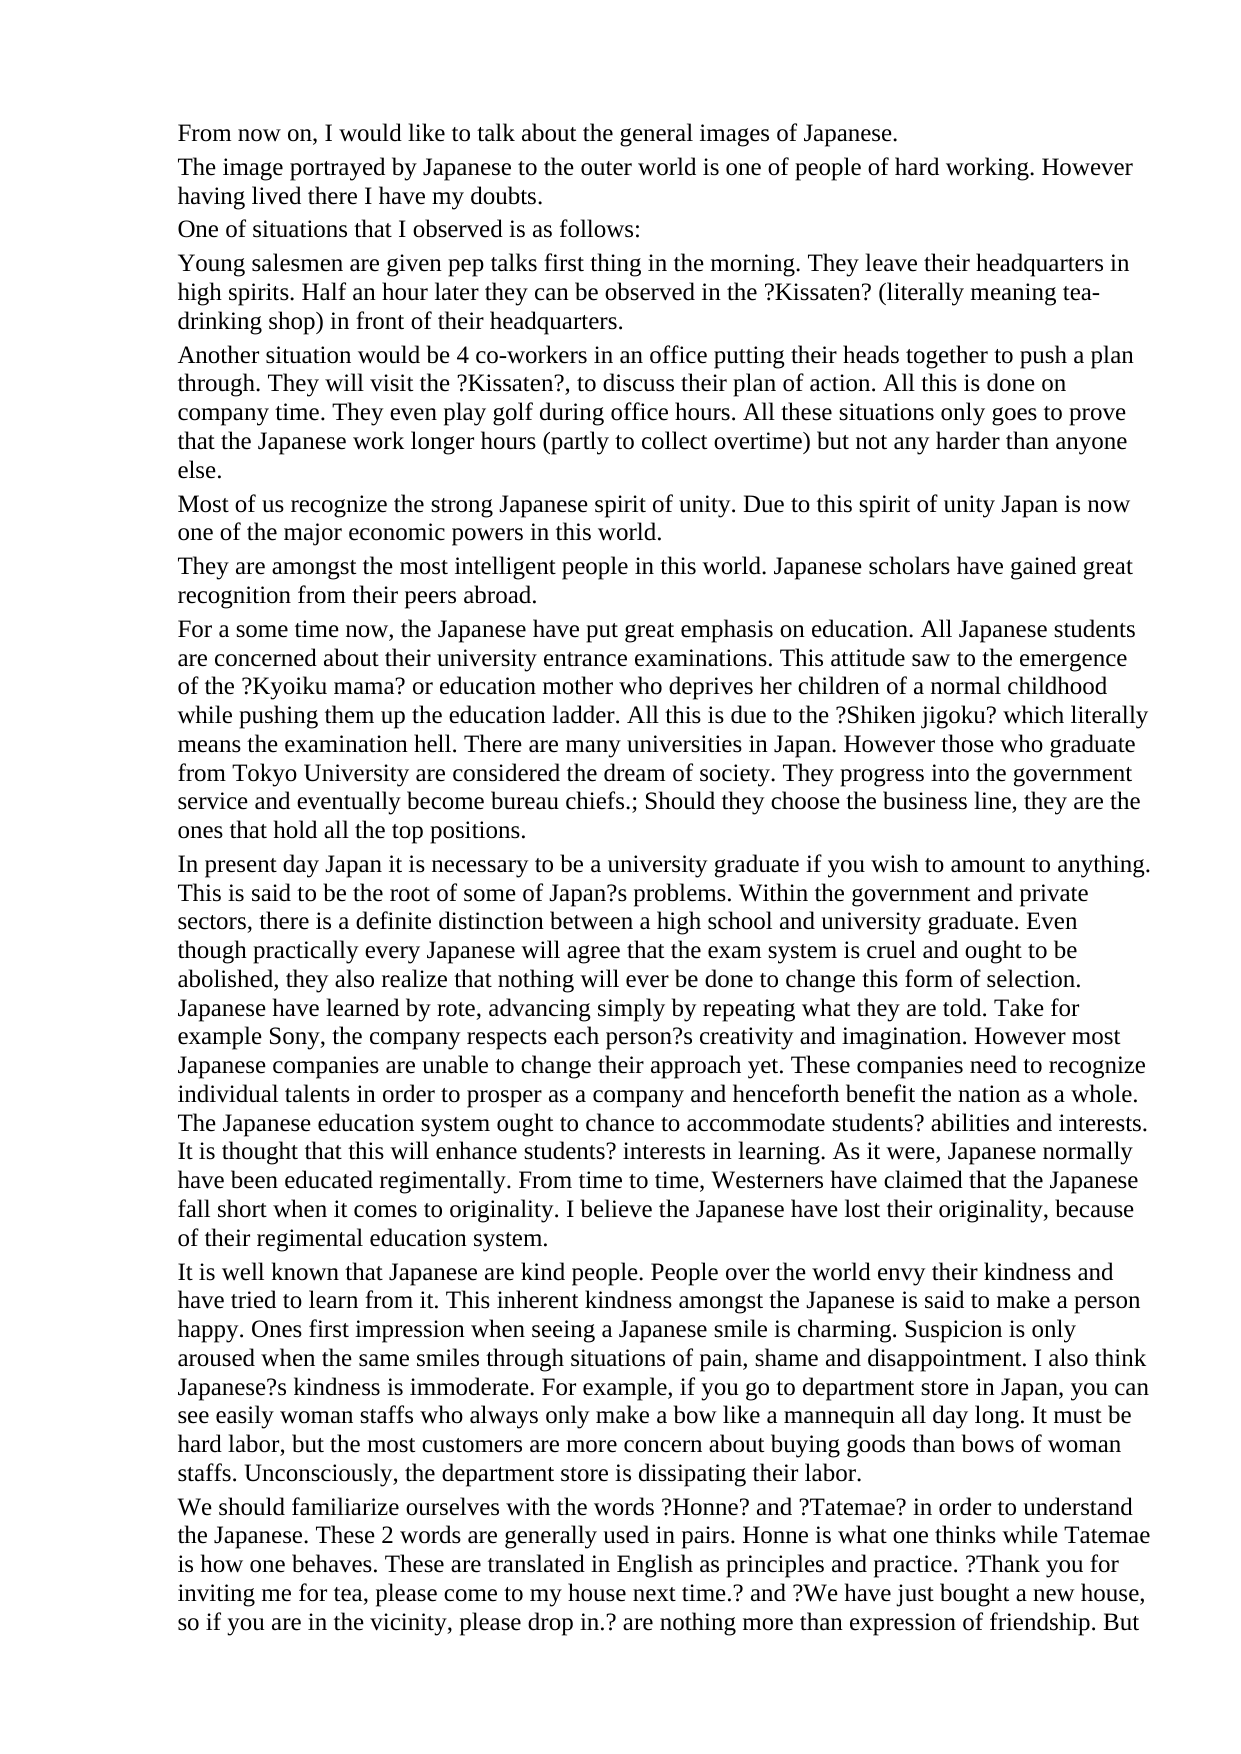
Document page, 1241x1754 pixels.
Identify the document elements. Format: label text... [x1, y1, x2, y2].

text Most of us recognize the strong Japanese spirit of unity. Due to this spirit of unity Japan is now one of the major economic powers in this world. [177, 489, 1152, 546]
text One of situations that I observed is as follows: [177, 214, 1152, 243]
text It is well known that Japanese are kind people. People over the world envy their kindness and have tried to learn from it. This inherent kindness amongst the Japanese is said to make a person happy. Ones first impression when seeing a Japanese smile is charming. Suspicion is only aroused when the same smiles through situations of pain, shame and disappointment. I also think Japanese?s kindness is immoderate. For example, if you go to department store in Japan, you can see easily woman staffs who always only make a bow like a mannequin all day long. It must be hard labor, but the most customers are more concern about buying goods than bows of woman staffs. Unconsciously, the department store is dissipating their labor. [177, 1257, 1152, 1487]
text Young salesmen are given pep talks first thing in the morning. They leave their headquarters in high spirits. Half an hour later they can be observed in the ?Kissaten? (literally meaning tea-drinking shop) in front of their headquarters. [177, 248, 1152, 335]
text They are amongst the most intelligent people in this world. Japanese scholars have gained great recognition from their peers abroad. [177, 551, 1152, 609]
text The image portrayed by Japanese to the outer world is one of people of hard working. However having lived there I have my doubts. [177, 152, 1152, 209]
text In present day Japan it is necessary to be a university graduate if you wish to amount to anything. This is said to be the root of some of Japan?s problems. Within the government and private sectors, there is a definite distinction between a high school and university graduate. Even though practically every Japanese will agree that the exam system is cruel and ought to be abolished, they also realize that nothing will ever be done to change this form of selection. Japanese have learned by rote, advancing simply by repeating what they are told. Take for example Sony, the company respects each person?s creativity and imagination. However most Japanese companies are unable to change their approach yet. These companies need to recognize individual talents in order to prosper as a company and henceforth benefit the nation as a whole. The Japanese education system ought to chance to accommodate students? abilities and interests. It is thought that this will enhance students? interests in learning. As it were, Japanese normally have been educated regimentally. From time to time, Westerners have claimed that the Japanese fall short when it comes to originality. I believe the Japanese have lost their originality, because of their regimental education system. [177, 849, 1152, 1251]
text From now on, I would like to talk about the general images of Japanese. [177, 118, 1152, 147]
text For a some time now, the Japanese have put great emphasis on education. All Japanese students are concerned about their university entrance examinations. This attitude saw to the emergence of the ?Kyoiku mama? or education mother who deprives her children of a normal childhood while pushing them up the education ladder. All this is due to the ?Shiken jigoku? which literally means the examination hell. There are many universities in Japan. However those who graduate from Tokyo University are considered the dream of society. They progress into the government service and eventually become bureau chiefs.; Should they choose the business line, they are the ones that hold all the top positions. [177, 614, 1152, 844]
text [177, 1492, 1152, 1635]
text Another situation would be 4 co-workers in an office putting their heads together to push a plan through. They will visit the ?Kissaten?, to discuss their plan of action. All this is done on company time. They even play golf during office hours. All these situations only goes to prove that the Japanese work longer hours (partly to collect overtime) but not any harder than anyone else. [177, 340, 1152, 483]
